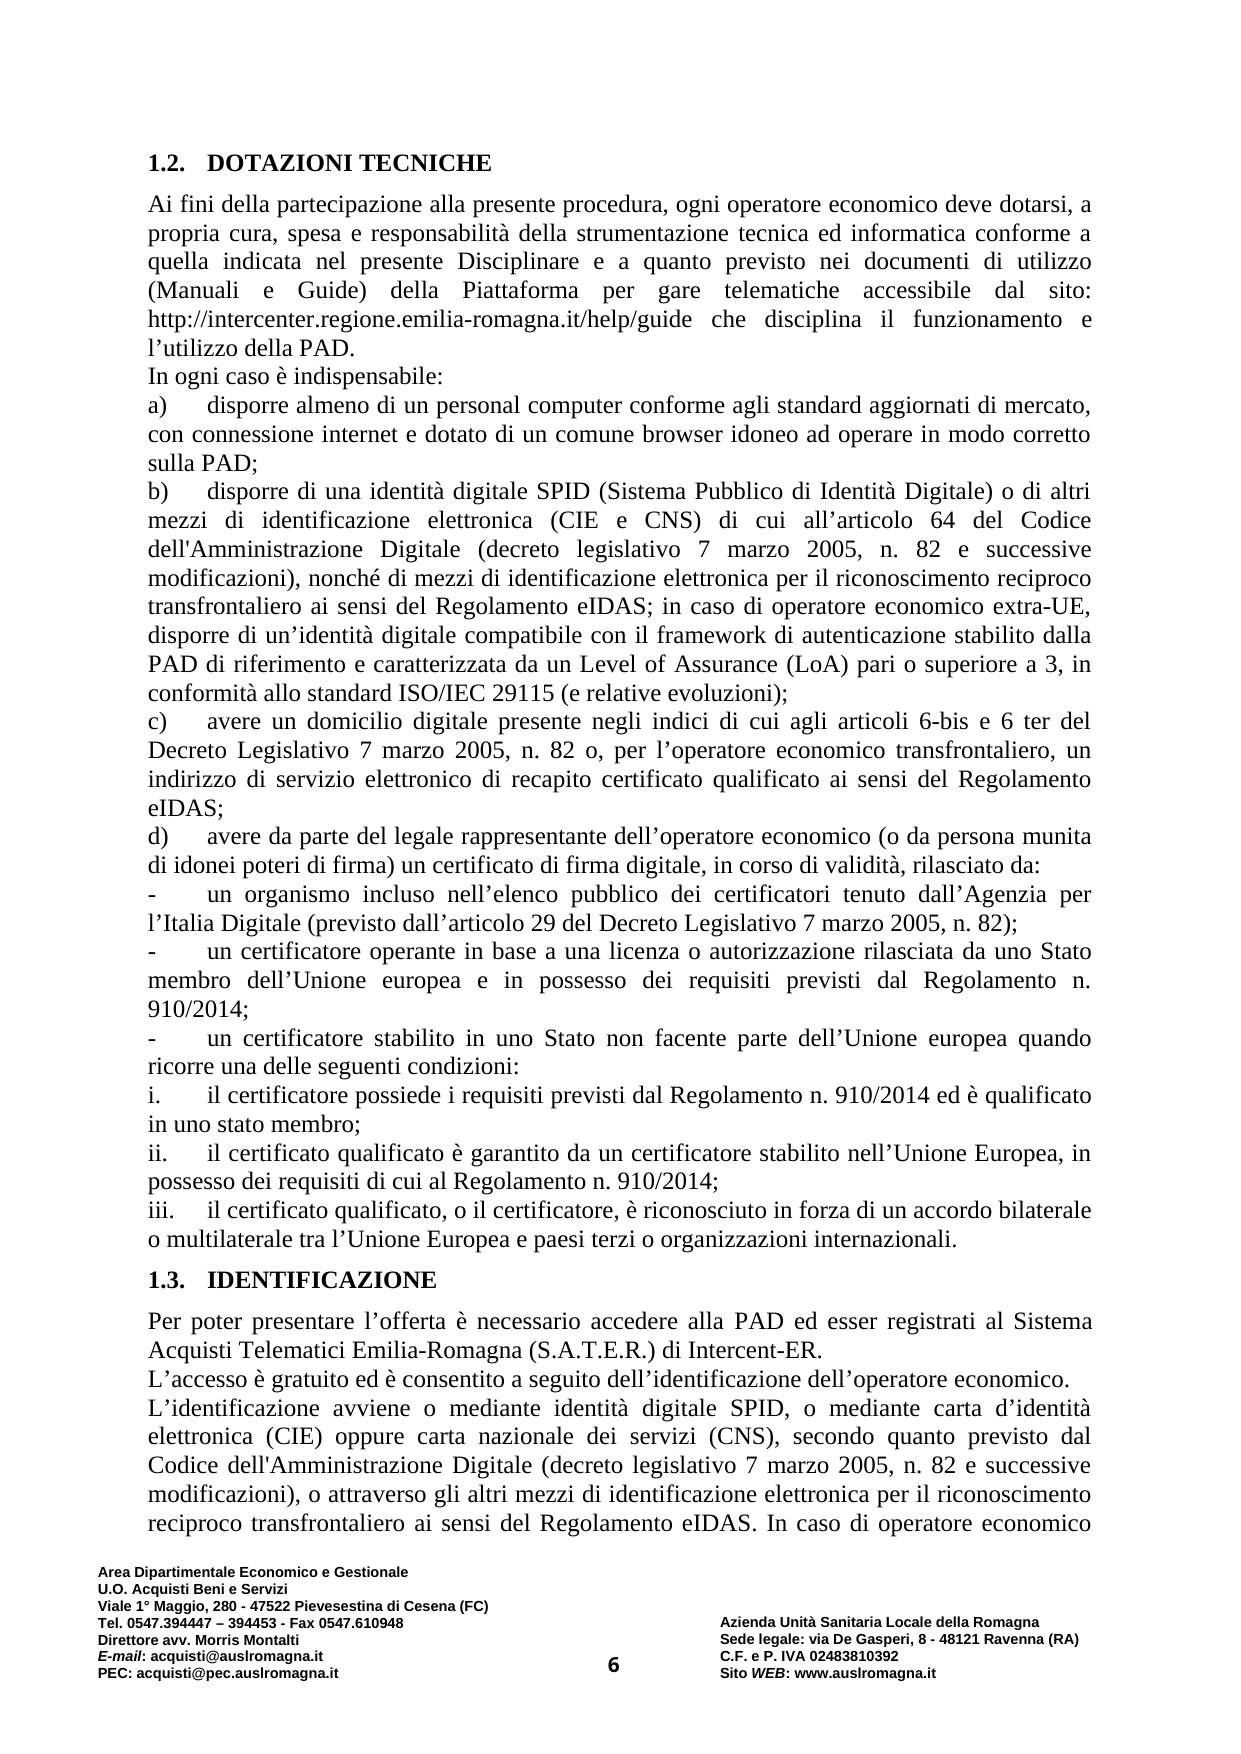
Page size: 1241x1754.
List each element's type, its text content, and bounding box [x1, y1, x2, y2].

subtitle 1.3. IDENTIFICAZIONE [148, 1265, 1092, 1294]
text Per poter presentare l’offerta è necessario accedere alla PAD ed esser registrati al Sistema Acquisti Telematici Emilia-Romagna (S.A.T.E.R.) di Intercent-ER. [148, 1306, 1092, 1364]
text L’accesso è gratuito ed è consentito a seguito dell’identificazione dell’operatore economico. [148, 1364, 1092, 1393]
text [148, 1393, 1092, 1536]
text - un certificatore stabilito in uno Stato non facente parte dell’Unione europea quando ricorre una delle seguenti condizioni: [148, 1023, 1092, 1080]
text i. il certificatore possiede i requisiti previsti dal Regolamento n. 910/2014 ed è qualificato in uno stato membro; [148, 1080, 1092, 1138]
text b) disporre di una identità digitale SPID (Sistema Pubblico di Identità Digitale) o di altri mezzi di identificazione elettronica (CIE e CNS) di cui all’articolo 64 del Codice dell'Amministrazione Digitale (decreto legislativo 7 marzo 2005, n. 82 e successive modificazioni), nonché di mezzi di identificazione elettronica per il riconoscimento reciproco transfrontaliero ai sensi del Regolamento eIDAS; in caso di operatore economico extra-UE, disporre di un’identità digitale compatibile con il framework di autenticazione stabilito dalla PAD di riferimento e caratterizzata da un Level of Assurance (LoA) pari o superiore a 3, in conformità allo standard ISO/IEC 29115 (e relative evoluzioni); [148, 476, 1092, 706]
text - un certificatore operante in base a una licenza o autorizzazione rilasciata da uno Stato membro dell’Unione europea e in possesso dei requisiti previsti dal Regolamento n. 910/2014; [148, 936, 1092, 1023]
text iii. il certificato qualificato, o il certificatore, è riconosciuto in forza di un accordo bilaterale o multilaterale tra l’Unione Europea e paesi terzi o organizzazioni internazionali. [148, 1195, 1092, 1253]
text In ogni caso è indispensabile: [148, 361, 1092, 390]
subtitle 1.2. DOTAZIONI TECNICHE [148, 148, 1092, 176]
text - un organismo incluso nell’elenco pubblico dei certificatori tenuto dall’Agenzia per l’Italia Digitale (previsto dall’articolo 29 del Decreto Legislativo 7 marzo 2005, n. 82); [148, 879, 1092, 936]
text ii. il certificato qualificato è garantito da un certificatore stabilito nell’Unione Europea, in possesso dei requisiti di cui al Regolamento n. 910/2014; [148, 1138, 1092, 1195]
text a) disporre almeno di un personal computer conforme agli standard aggiornati di mercato, con connessione internet e dotato di un comune browser idoneo ad operare in modo corretto sulla PAD; [148, 390, 1092, 476]
text d) avere da parte del legale rappresentante dell’operatore economico (o da persona munita di idonei poteri di firma) un certificato di firma digitale, in corso di validità, rilasciato da: [148, 821, 1092, 879]
text c) avere un domicilio digitale presente negli indici di cui agli articoli 6-bis e 6 ter del Decreto Legislativo 7 marzo 2005, n. 82 o, per l’operatore economico transfrontaliero, un indirizzo di servizio elettronico di recapito certificato qualificato ai sensi del Regolamento eIDAS; [148, 706, 1092, 821]
text Ai fini della partecipazione alla presente procedura, ogni operatore economico deve dotarsi, a propria cura, spesa e responsabilità della strumentazione tecnica ed informatica conforme a quella indicata nel presente Disciplinare e a quanto previsto nei documenti di utilizzo (Manuali e Guide) della Piattaforma per gare telematiche accessibile dal sito: http://intercenter.regione.emilia-romagna.it/help/guide che disciplina il funzionamento e l’utilizzo della PAD. [148, 189, 1092, 361]
